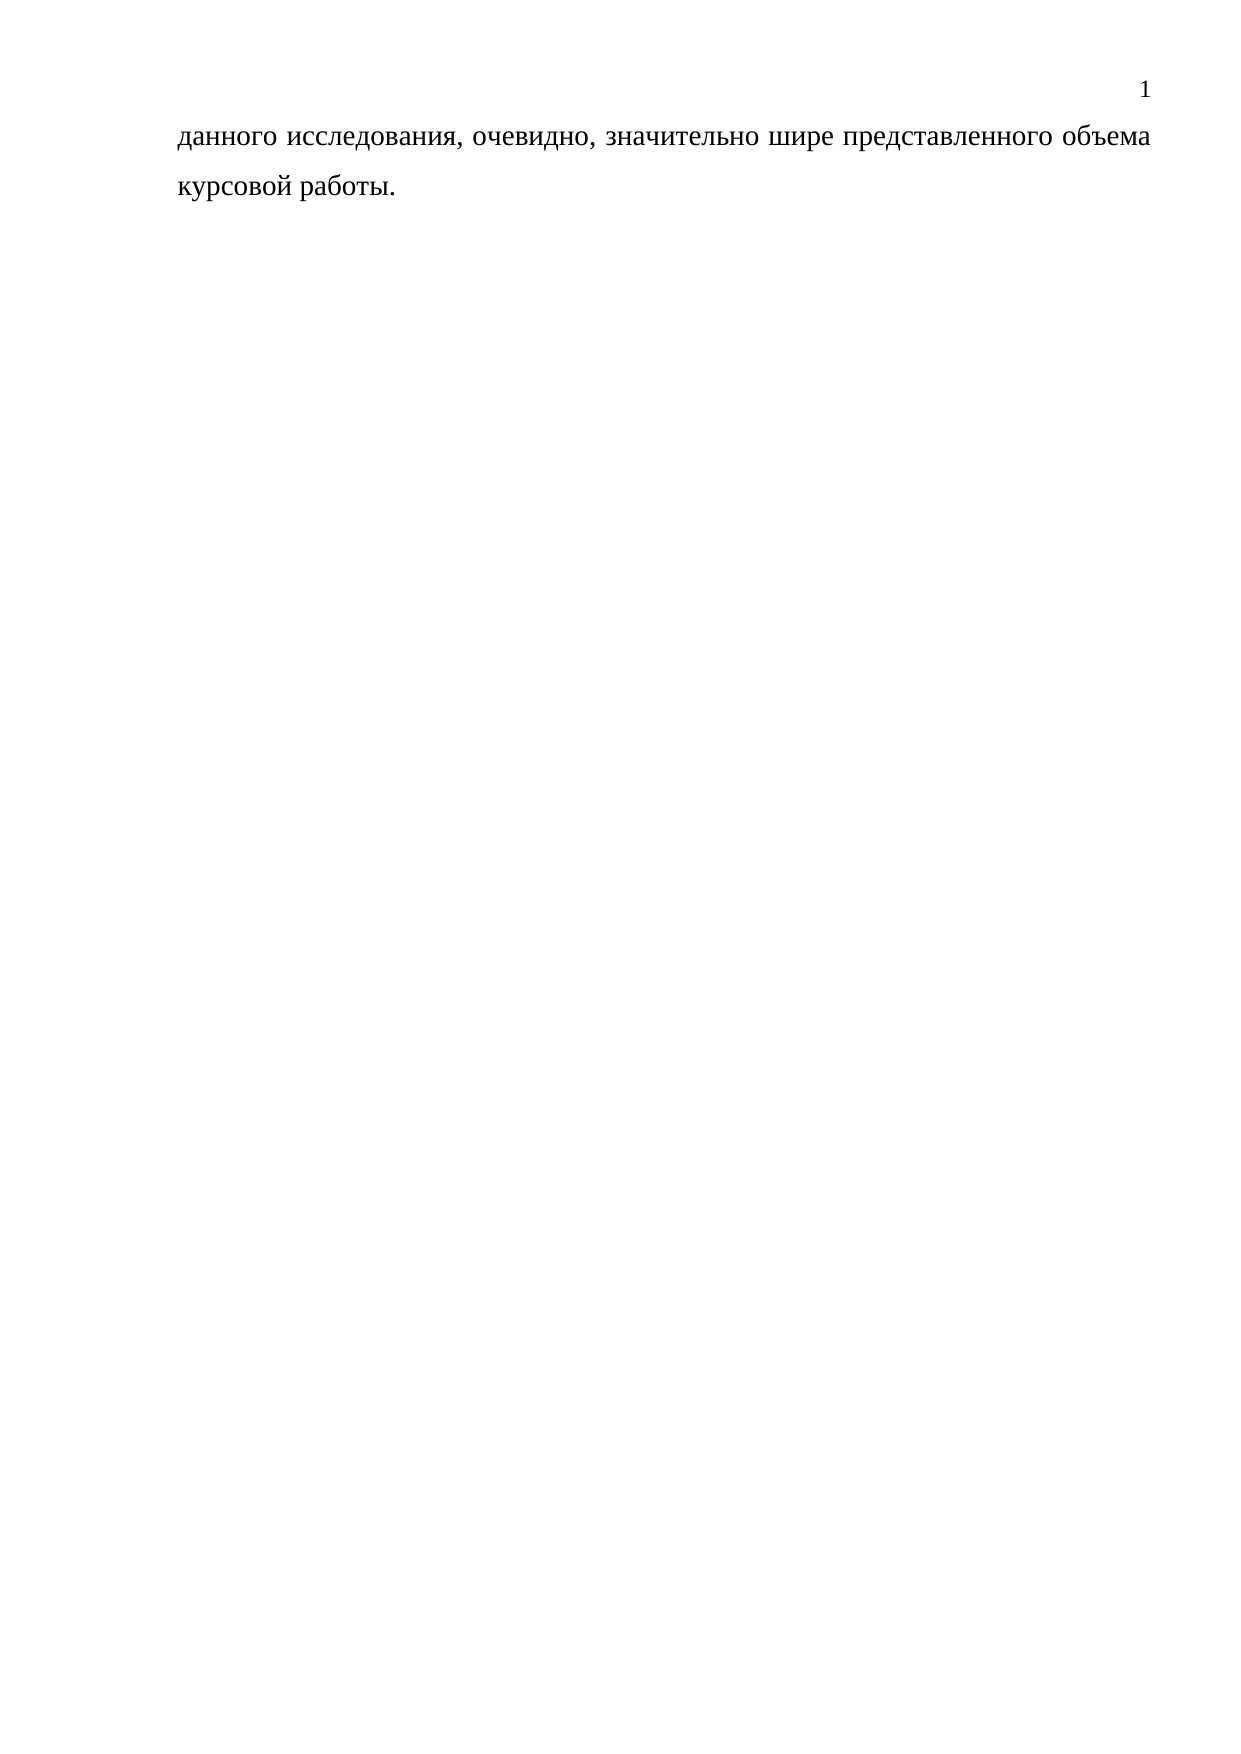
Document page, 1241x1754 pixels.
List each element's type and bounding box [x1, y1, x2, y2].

text [177, 118, 1152, 202]
